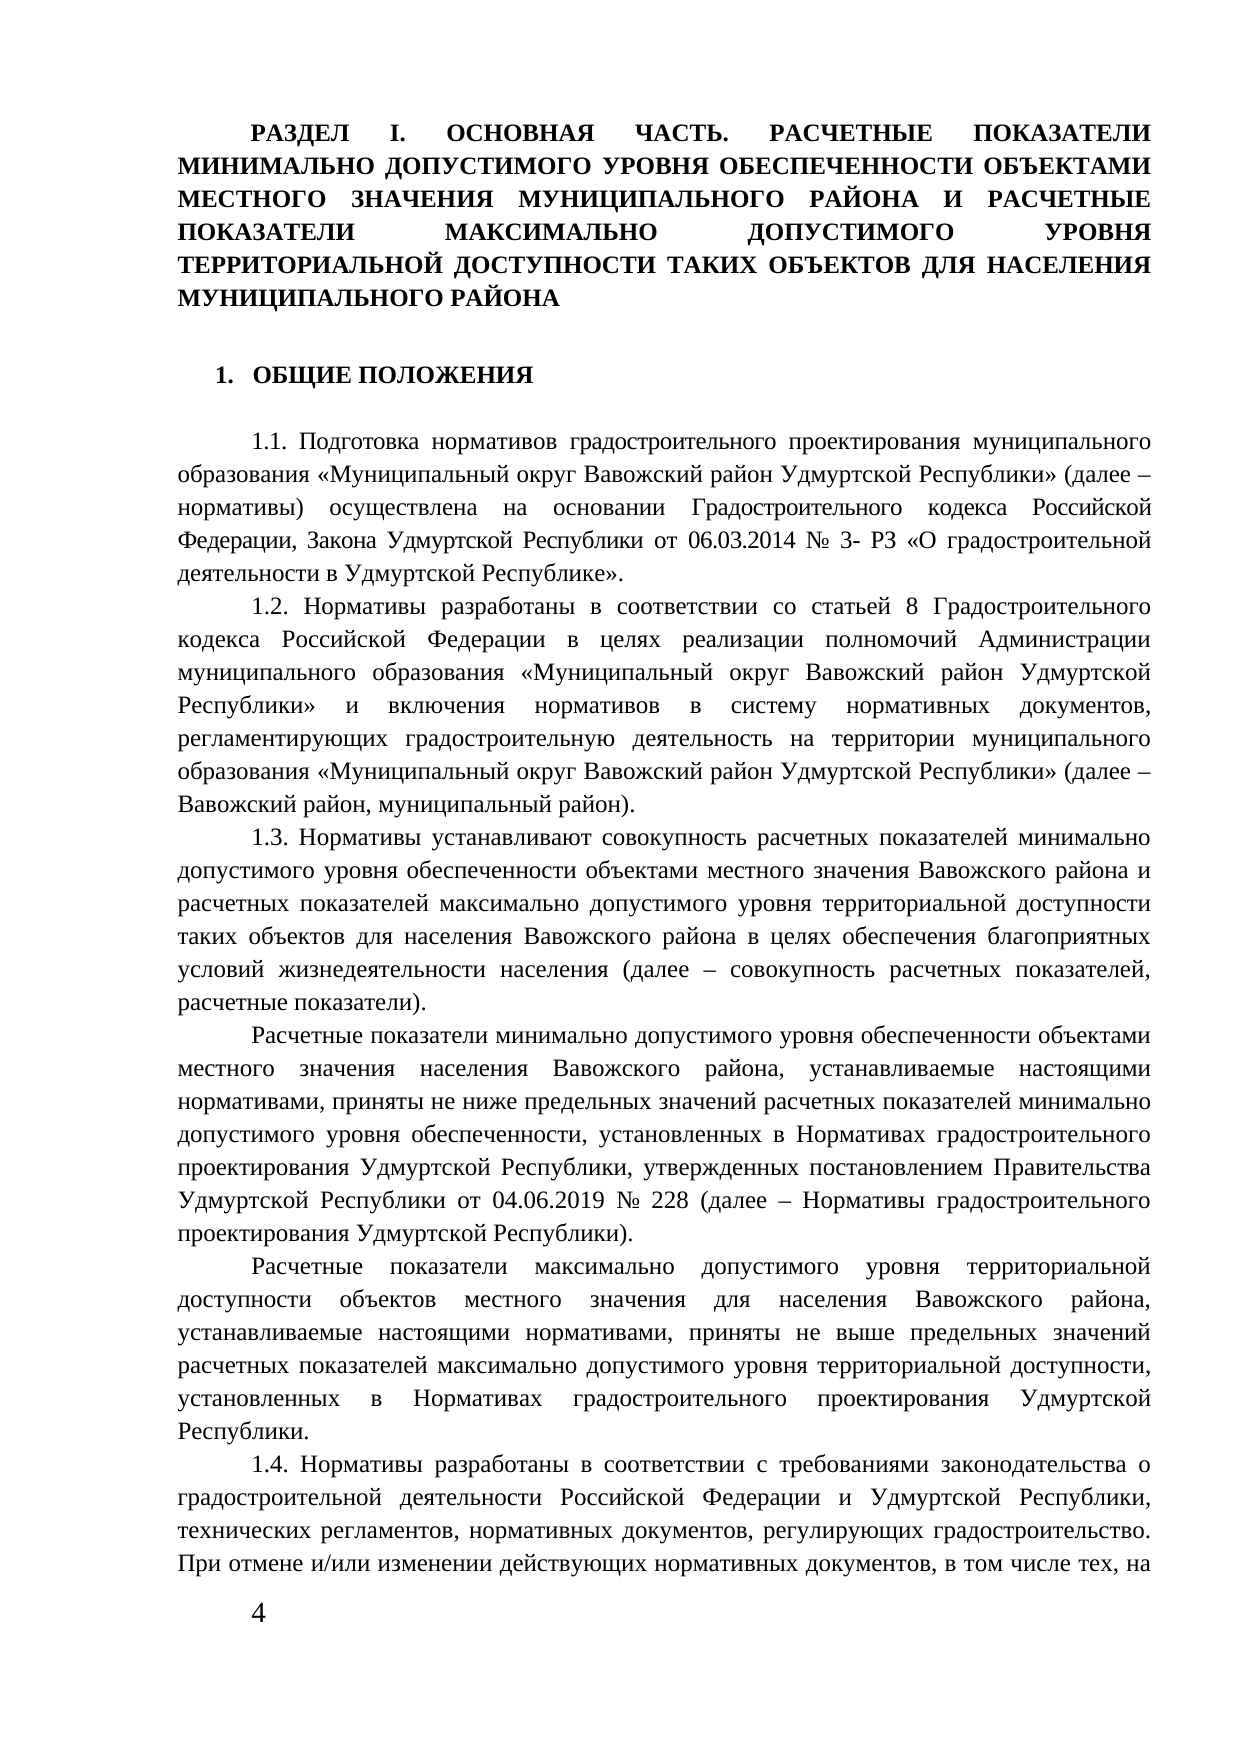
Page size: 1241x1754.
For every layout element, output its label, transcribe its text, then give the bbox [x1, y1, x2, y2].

text 1.1. Подготовка нормативов градостроительного проектирования муниципального образования «Муниципальный округ Вавожский район Удмуртской Республики» (далее – нормативы) осуществлена на основании Градостроительного кодекса Российской Федерации, Закона Удмуртской Республики от 06.03.2014 № 3- РЗ «О градостроительной деятельности в Удмуртской Республике». [177, 426, 1152, 587]
text Расчетные показатели максимально допустимого уровня территориальной доступности объектов местного значения для населения Вавожского района, устанавливаемые настоящими нормативами, приняты не выше предельных значений расчетных показателей максимально допустимого уровня территориальной доступности, установленных в Нормативах градостроительного проектирования Удмуртской Республики. [177, 1251, 1152, 1445]
text 1.3. Нормативы устанавливают совокупность расчетных показателей минимально допустимого уровня обеспеченности объектами местного значения Вавожского района и расчетных показателей максимально допустимого уровня территориальной доступности таких объектов для населения Вавожского района в целях обеспечения благоприятных условий жизнедеятельности населения (далее – совокупность расчетных показателей, расчетные показатели). [177, 822, 1152, 1016]
list ОБЩИЕ ПОЛОЖЕНИЯ [215, 360, 1152, 388]
text 1.2. Нормативы разработаны в соответствии со статьей 8 Градостроительного кодекса Российской Федерации в целях реализации полномочий Администрации муниципального образования «Муниципальный округ Вавожский район Удмуртской Республики» и включения нормативов в систему нормативных документов, регламентирующих градостроительную деятельность на территории муниципального образования «Муниципальный округ Вавожский район Удмуртской Республики» (далее – Вавожский район, муниципальный район). [177, 591, 1152, 818]
text Расчетные показатели минимально допустимого уровня обеспеченности объектами местного значения населения Вавожского района, устанавливаемые настоящими нормативами, приняты не ниже предельных значений расчетных показателей минимально допустимого уровня обеспеченности, установленных в Нормативах градостроительного проектирования Удмуртской Республики, утвержденных постановлением Правительства Удмуртской Республики от 04.06.2019 № 228 (далее – Нормативы градостроительного проектирования Удмуртской Республики). [177, 1020, 1152, 1247]
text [177, 1449, 1152, 1577]
subtitle РАЗДЕЛ I. ОСНОВНАЯ ЧАСТЬ. РАСЧЕТНЫЕ ПОКАЗАТЕЛИ МИНИМАЛЬНО ДОПУСТИМОГО УРОВНЯ ОБЕСПЕЧЕННОСТИ ОБЪЕКТАМИ МЕСТНОГО ЗНАЧЕНИЯ МУНИЦИПАЛЬНОГО РАЙОНА И РАСЧЕТНЫЕ ПОКАЗАТЕЛИ МАКСИМАЛЬНО ДОПУСТИМОГО УРОВНЯ ТЕРРИТОРИАЛЬНОЙ ДОСТУПНОСТИ ТАКИХ ОБЪЕКТОВ ДЛЯ НАСЕЛЕНИЯ МУНИЦИПАЛЬНОГО РАЙОНА [177, 118, 1152, 312]
